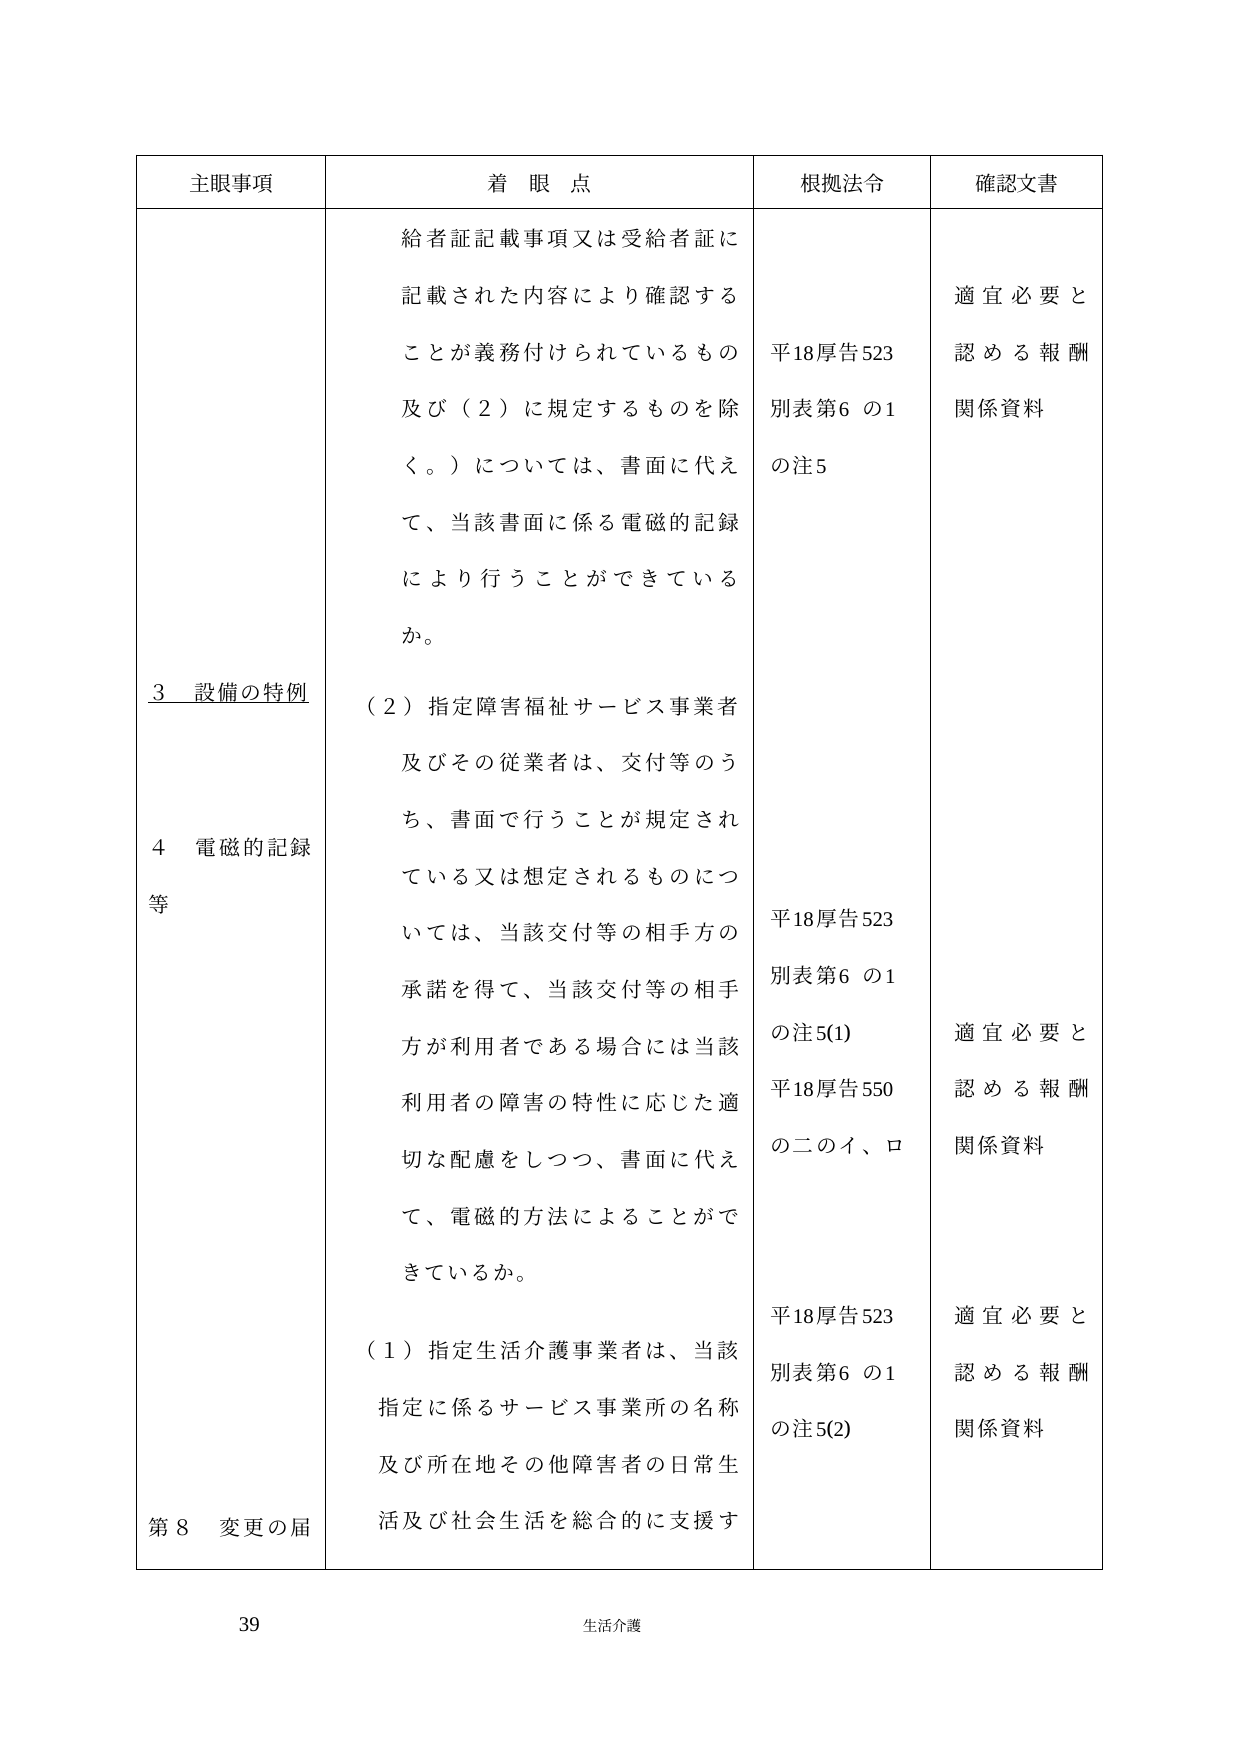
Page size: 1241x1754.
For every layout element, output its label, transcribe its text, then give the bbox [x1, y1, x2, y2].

table_header 主眼事項 [137, 156, 325, 208]
table_header 確認文書 [931, 156, 1102, 208]
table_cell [137, 209, 325, 1569]
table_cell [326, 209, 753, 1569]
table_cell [754, 209, 930, 1569]
table_header 根拠法令 [754, 156, 930, 208]
table_header 着 眼 点 [326, 156, 753, 208]
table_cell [931, 209, 1102, 1569]
